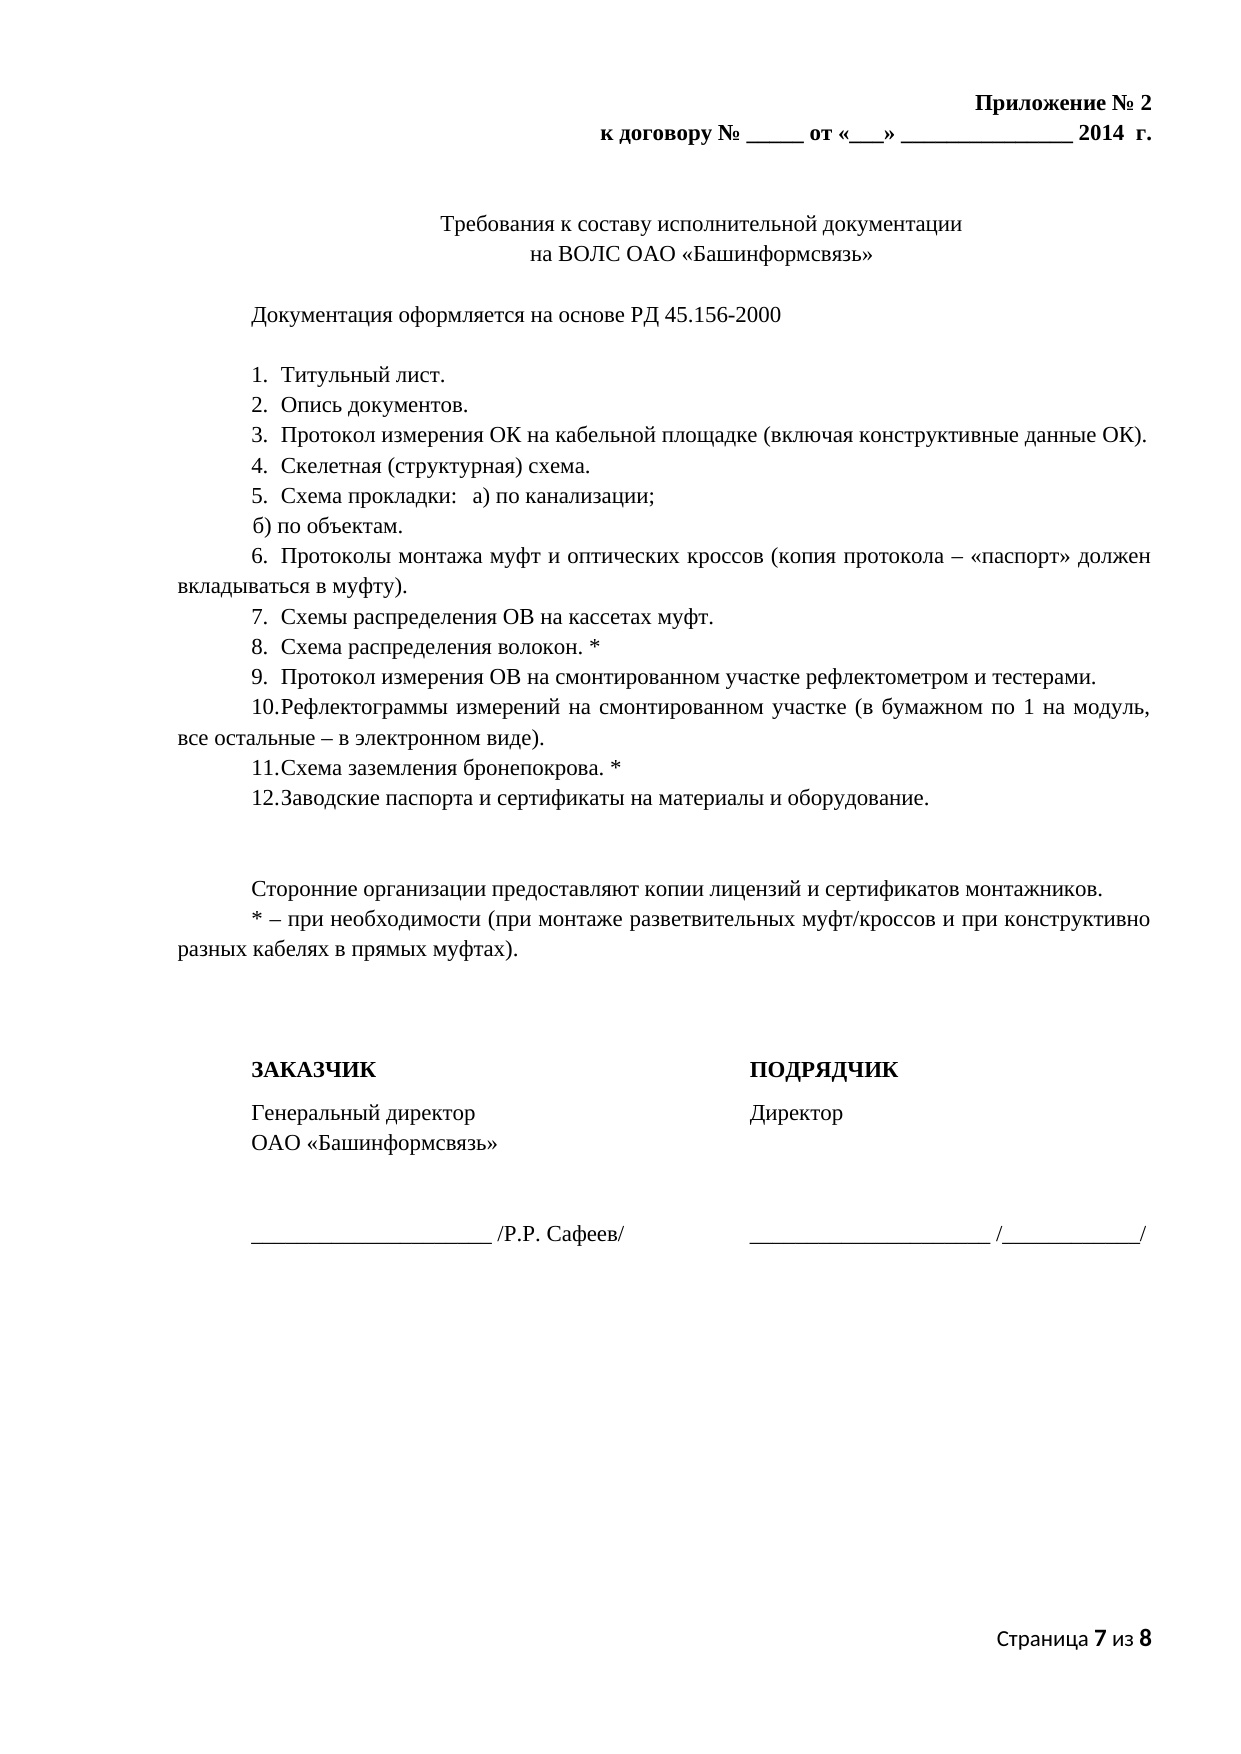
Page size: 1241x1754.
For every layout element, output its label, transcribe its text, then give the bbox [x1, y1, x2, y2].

text 9. Протокол измерения ОВ на смонтированном участке рефлектометром и тестерами. [177, 663, 1152, 689]
text 4. Скелетная (структурная) схема. [177, 452, 1152, 478]
text 6. Протоколы монтажа муфт и оптических кроссов (копия протокола – «паспорт» должен вкладываться в муфту). [177, 542, 1152, 599]
text б) по объектам. [177, 512, 1152, 538]
table_header ЗАКАЗЧИК [166, 1056, 664, 1099]
text 8. Схема распределения волокон. * [177, 633, 1152, 659]
text 11. Схема заземления бронепокрова. * [177, 754, 1152, 780]
table_header ПОДРЯДЧИК [664, 1056, 1181, 1099]
text 1. Титульный лист. [177, 361, 1152, 387]
text 5. Схема прокладки: а) по канализации; [177, 482, 1152, 508]
table_cell Генеральный директор ОАО «Башинформсвязь» _____________________ /Р.Р. Сафеев/ [166, 1099, 664, 1250]
table_cell Директор _____________________ /____________/ [664, 1099, 1181, 1250]
text 12. Заводские паспорта и сертификаты на материалы и оборудование. [177, 784, 1152, 810]
text Сторонние организации предоставляют копии лицензий и сертификатов монтажников. [177, 875, 1152, 901]
text * – при необходимости (при монтаже разветвительных муфт/кроссов и при конструктивно разных кабелях в прямых муфтах). [177, 905, 1152, 961]
text 7. Схемы распределения ОВ на кассетах муфт. [177, 603, 1152, 629]
text 2. Опись документов. [177, 391, 1152, 418]
text Документация оформляется на основе РД 45.156-2000 [177, 301, 1152, 327]
text Требования к составу исполнительной документации [177, 210, 1152, 236]
text Приложение № 2 [177, 89, 1152, 116]
text на ВОЛС ОАО «Башинформсвязь» [177, 240, 1152, 267]
text 10. Рефлектограммы измерений на смонтированном участке (в бумажном по 1 на модуль, все остальные – в электронном виде). [177, 693, 1152, 750]
text к договору № _____ от «___» _______________ 2014 г. [177, 119, 1152, 146]
text 3. Протокол измерения ОК на кабельной площадке (включая конструктивные данные ОК). [177, 422, 1152, 448]
